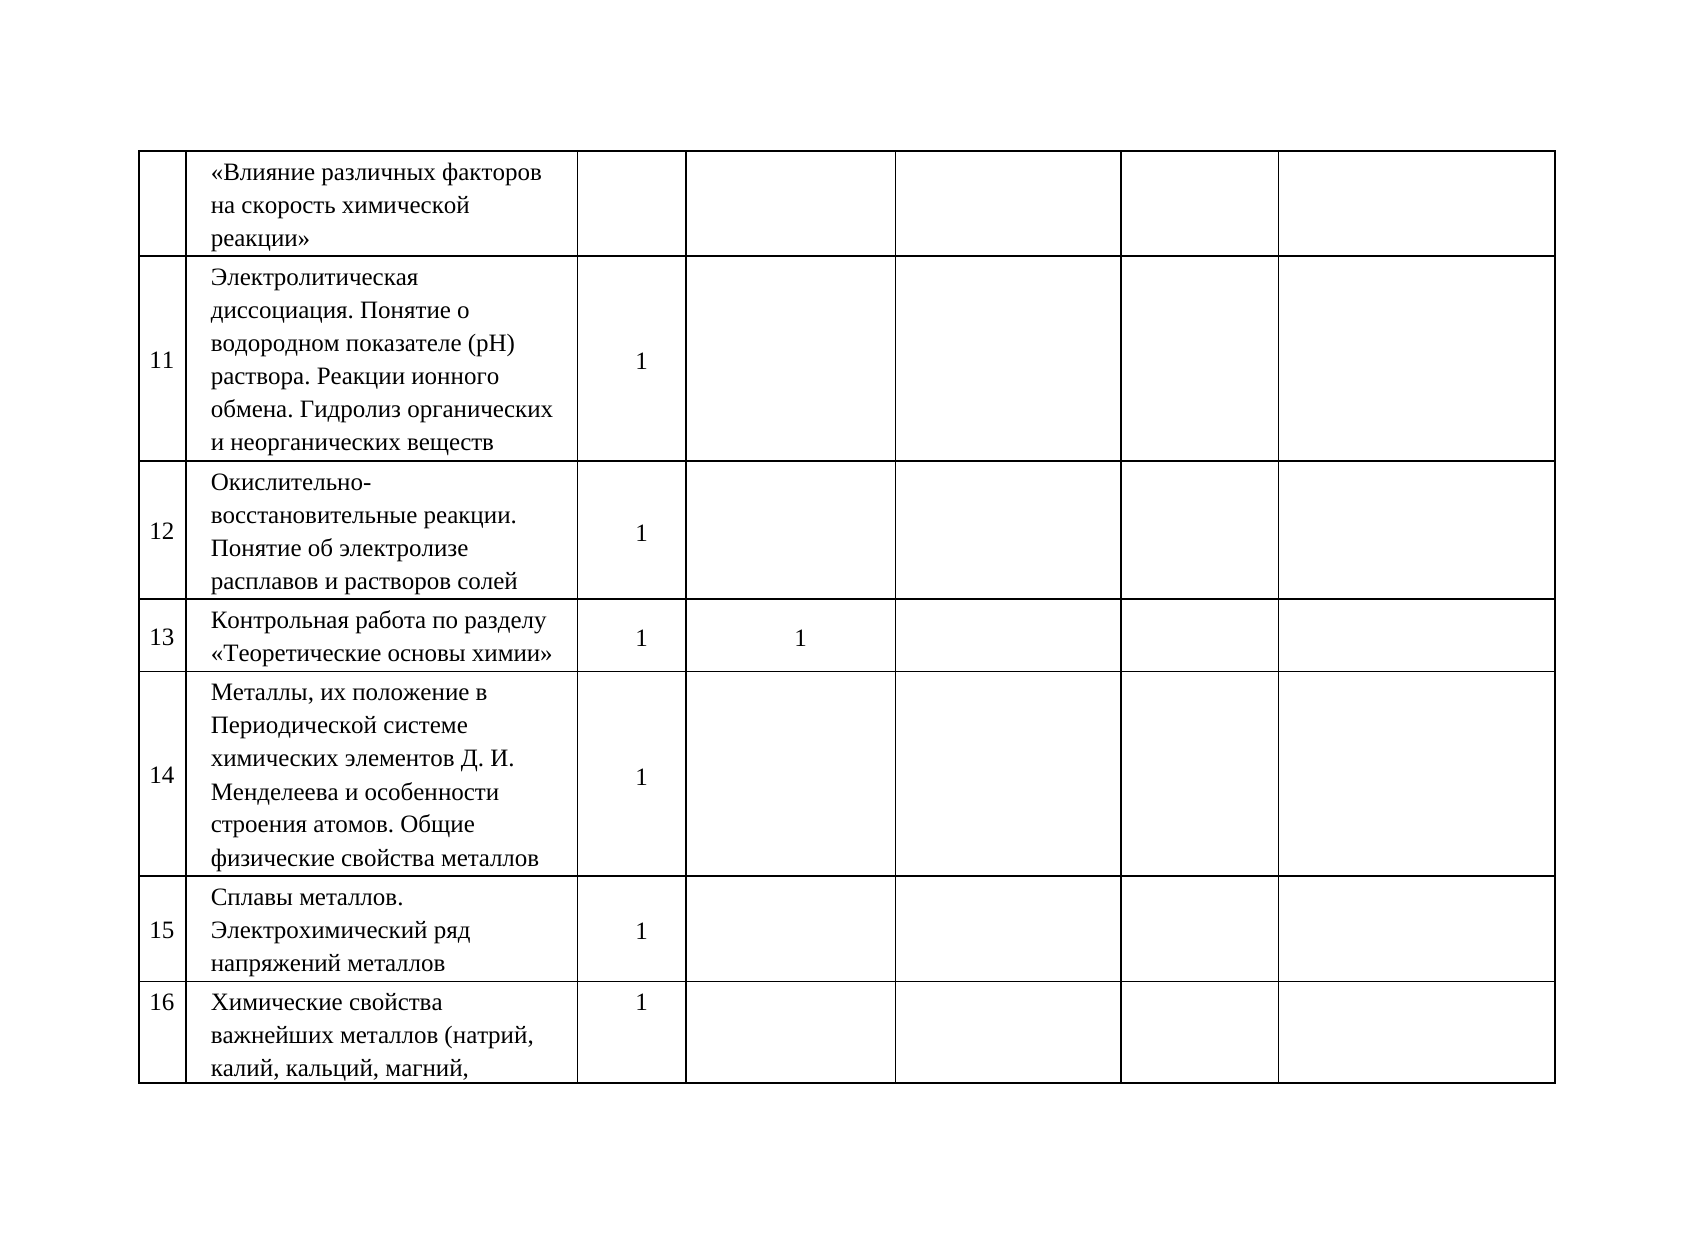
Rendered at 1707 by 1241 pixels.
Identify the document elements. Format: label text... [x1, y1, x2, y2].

table_cell 14 [140, 672, 185, 875]
table_cell [687, 462, 895, 598]
table_cell [896, 600, 1120, 671]
table_cell [1122, 672, 1278, 875]
table_cell [896, 982, 1120, 1082]
table_cell 1 [578, 672, 685, 875]
table_cell 1 [578, 152, 685, 255]
table_cell Окислительно-восстановительные реакции. Понятие об электролизе расплавов и растворов солей [187, 462, 577, 598]
table_cell [687, 877, 895, 981]
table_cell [187, 982, 577, 1082]
table_cell [687, 152, 895, 255]
table_cell [1279, 982, 1554, 1082]
table_cell 13 [140, 600, 185, 671]
table_cell 1 [687, 600, 895, 671]
table_cell 1 [578, 462, 685, 598]
table_cell 10 [140, 152, 185, 255]
table_cell 16 [140, 982, 185, 1082]
table_cell [896, 672, 1120, 875]
table_cell [1122, 877, 1278, 981]
table_cell [1279, 257, 1554, 460]
table_cell 1 [578, 257, 685, 460]
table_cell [187, 152, 577, 255]
table_cell [1279, 877, 1554, 981]
table_cell [1279, 462, 1554, 598]
table_cell [687, 982, 895, 1082]
table_cell Сплавы металлов. Электрохимический ряд напряжений металлов [187, 877, 577, 981]
table_cell [1122, 257, 1278, 460]
table_cell [1122, 982, 1278, 1082]
table_cell 1 [578, 877, 685, 981]
table_cell [687, 672, 895, 875]
table_cell Контрольная работа по разделу «Теоретические основы химии» [187, 600, 577, 671]
table_cell [1279, 600, 1554, 671]
table_cell [1122, 600, 1278, 671]
table_cell [1122, 152, 1278, 255]
table_cell [687, 257, 895, 460]
table_cell [896, 257, 1120, 460]
table_cell Электролитическая диссоциация. Понятие о водородном показателе (pH) раствора. Реакции ионного обмена. Гидролиз органических и неорганических веществ [187, 257, 577, 460]
table_cell [1279, 152, 1554, 255]
table_cell 1 [896, 152, 1120, 255]
table_cell 1 [578, 600, 685, 671]
table_cell 15 [140, 877, 185, 981]
table_cell Металлы, их положение в Периодической системе химических элементов Д. И. Менделеева и особенности строения атомов. Общие физические свойства металлов [187, 672, 577, 875]
table_cell 1 [578, 982, 685, 1082]
table_cell [896, 462, 1120, 598]
table_cell [896, 877, 1120, 981]
table_cell 12 [140, 462, 185, 598]
table_cell 11 [140, 257, 185, 460]
table_cell [1122, 462, 1278, 598]
table_cell [1279, 672, 1554, 875]
